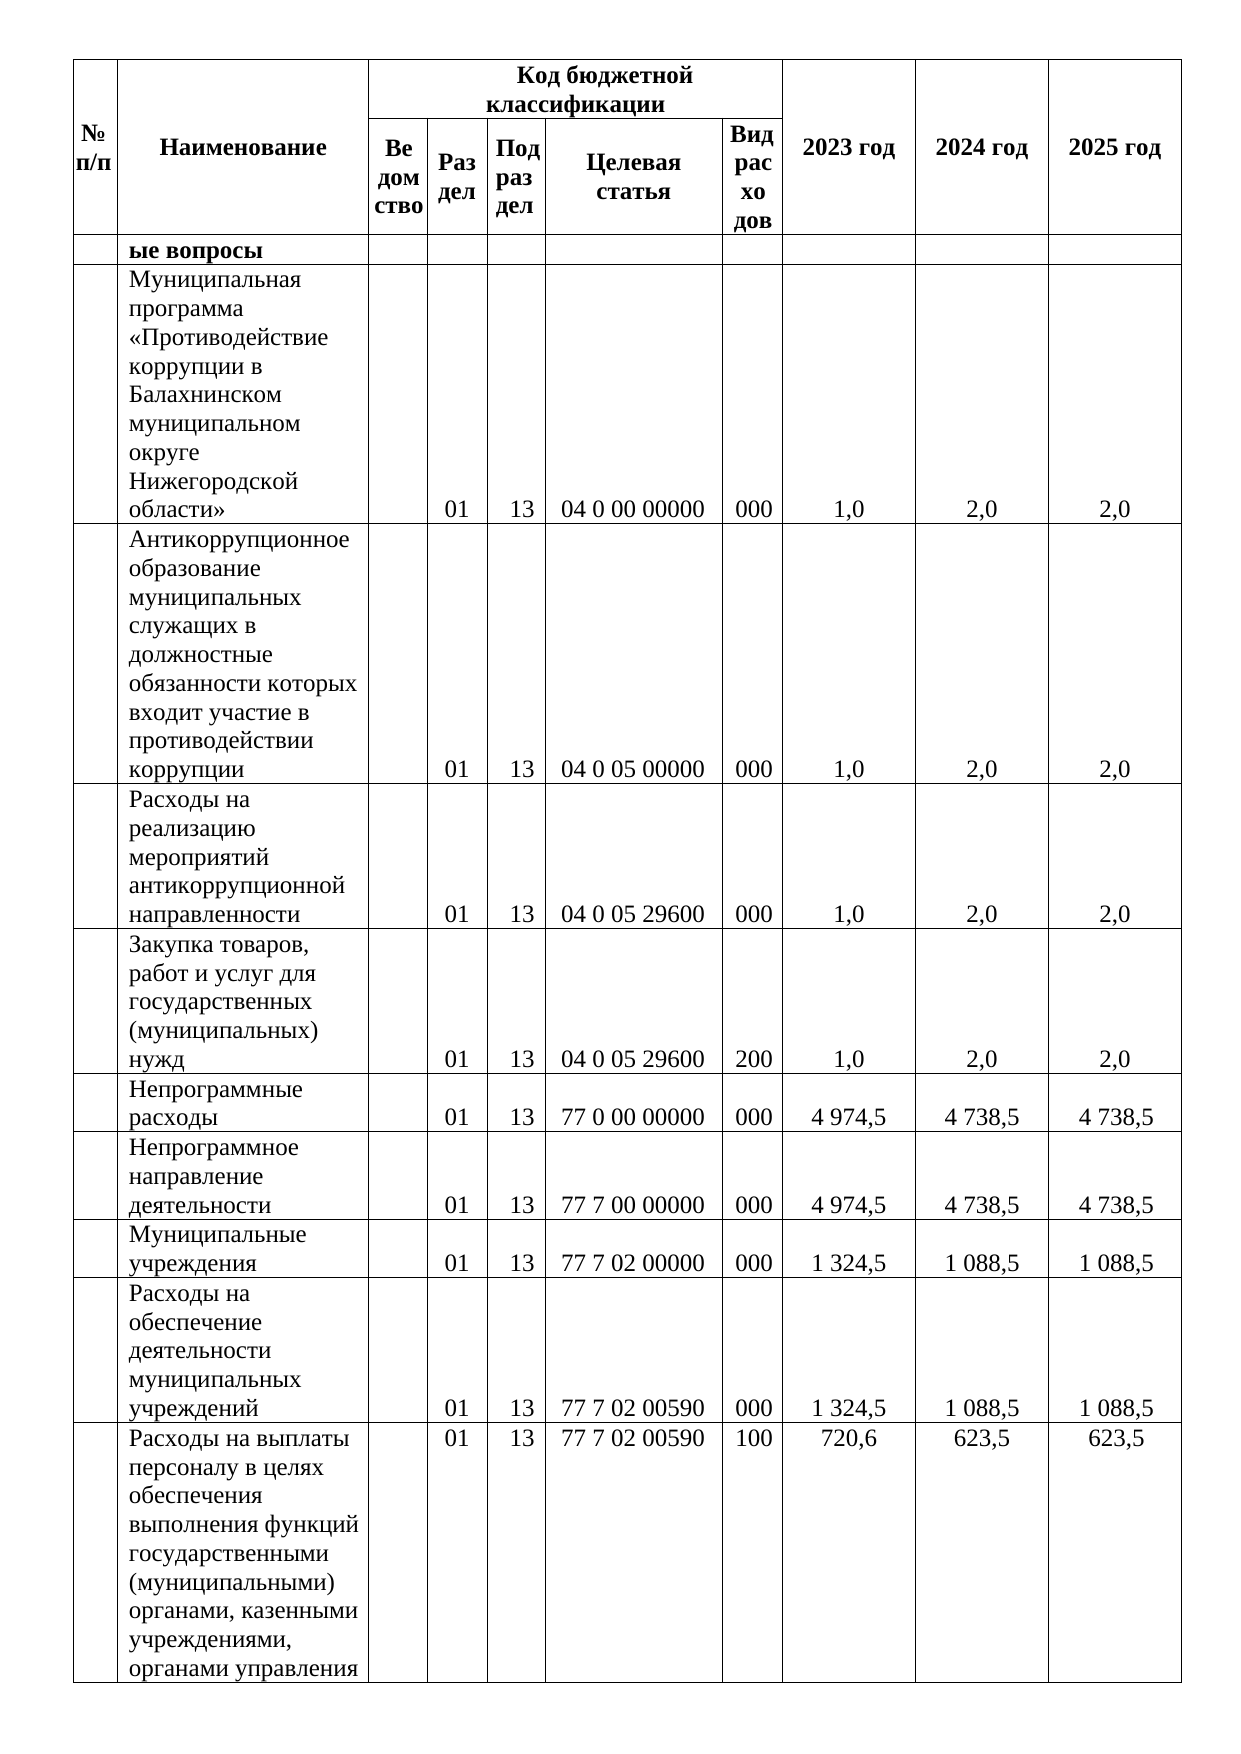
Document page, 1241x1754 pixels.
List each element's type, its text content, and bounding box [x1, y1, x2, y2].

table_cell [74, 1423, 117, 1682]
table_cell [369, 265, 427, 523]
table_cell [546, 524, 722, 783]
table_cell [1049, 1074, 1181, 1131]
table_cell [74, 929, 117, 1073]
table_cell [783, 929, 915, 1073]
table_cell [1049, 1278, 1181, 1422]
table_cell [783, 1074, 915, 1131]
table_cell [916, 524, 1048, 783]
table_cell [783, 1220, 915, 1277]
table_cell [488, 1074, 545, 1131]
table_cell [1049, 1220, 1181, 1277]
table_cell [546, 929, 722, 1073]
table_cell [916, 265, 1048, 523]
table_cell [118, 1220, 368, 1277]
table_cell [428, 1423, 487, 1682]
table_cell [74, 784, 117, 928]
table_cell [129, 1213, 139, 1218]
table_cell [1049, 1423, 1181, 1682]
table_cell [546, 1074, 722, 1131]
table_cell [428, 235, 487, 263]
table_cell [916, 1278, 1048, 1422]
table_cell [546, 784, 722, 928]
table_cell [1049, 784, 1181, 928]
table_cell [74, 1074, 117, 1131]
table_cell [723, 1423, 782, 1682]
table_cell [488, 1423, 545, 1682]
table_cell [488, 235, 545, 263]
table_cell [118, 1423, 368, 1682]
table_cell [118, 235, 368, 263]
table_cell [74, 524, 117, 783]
table_cell Целевая статья [546, 119, 722, 234]
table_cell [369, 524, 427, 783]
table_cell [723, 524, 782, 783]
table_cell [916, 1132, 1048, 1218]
table_cell Раз дел [428, 119, 487, 234]
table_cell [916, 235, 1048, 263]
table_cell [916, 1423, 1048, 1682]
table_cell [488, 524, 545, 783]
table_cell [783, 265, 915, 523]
table_header 2024 год [916, 60, 1048, 234]
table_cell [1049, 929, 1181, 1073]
table_cell Ве дом ство [369, 119, 427, 234]
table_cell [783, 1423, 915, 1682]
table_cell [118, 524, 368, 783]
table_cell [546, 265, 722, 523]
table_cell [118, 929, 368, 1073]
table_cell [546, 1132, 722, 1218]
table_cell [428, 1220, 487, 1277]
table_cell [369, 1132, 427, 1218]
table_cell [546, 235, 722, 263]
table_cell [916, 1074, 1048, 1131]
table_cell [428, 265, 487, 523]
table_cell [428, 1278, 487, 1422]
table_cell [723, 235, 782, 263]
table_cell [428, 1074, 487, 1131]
table_header Код бюджетной классификации [369, 60, 782, 118]
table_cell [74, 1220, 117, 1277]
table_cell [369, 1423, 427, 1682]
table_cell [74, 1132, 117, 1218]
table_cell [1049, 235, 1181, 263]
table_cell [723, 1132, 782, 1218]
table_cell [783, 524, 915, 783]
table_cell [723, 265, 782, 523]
table_header 2025 год [1049, 60, 1181, 234]
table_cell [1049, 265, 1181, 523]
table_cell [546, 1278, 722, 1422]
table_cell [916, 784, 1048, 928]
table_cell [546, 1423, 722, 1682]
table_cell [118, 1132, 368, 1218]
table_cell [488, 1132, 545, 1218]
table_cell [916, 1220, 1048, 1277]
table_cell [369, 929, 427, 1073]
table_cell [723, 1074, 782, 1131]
table_cell Вид рас хо дов [723, 119, 782, 234]
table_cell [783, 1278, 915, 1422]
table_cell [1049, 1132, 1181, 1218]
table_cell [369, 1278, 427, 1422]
table_header Наименование [118, 60, 368, 234]
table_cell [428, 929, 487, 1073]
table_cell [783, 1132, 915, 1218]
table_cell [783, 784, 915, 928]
table_cell Под раз дел [488, 119, 545, 234]
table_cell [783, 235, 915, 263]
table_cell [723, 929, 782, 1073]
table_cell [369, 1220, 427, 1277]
table_header 2023 год [783, 60, 915, 234]
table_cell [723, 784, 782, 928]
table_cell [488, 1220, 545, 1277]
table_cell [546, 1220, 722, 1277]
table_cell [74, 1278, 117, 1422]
table_header № п/п [74, 60, 117, 234]
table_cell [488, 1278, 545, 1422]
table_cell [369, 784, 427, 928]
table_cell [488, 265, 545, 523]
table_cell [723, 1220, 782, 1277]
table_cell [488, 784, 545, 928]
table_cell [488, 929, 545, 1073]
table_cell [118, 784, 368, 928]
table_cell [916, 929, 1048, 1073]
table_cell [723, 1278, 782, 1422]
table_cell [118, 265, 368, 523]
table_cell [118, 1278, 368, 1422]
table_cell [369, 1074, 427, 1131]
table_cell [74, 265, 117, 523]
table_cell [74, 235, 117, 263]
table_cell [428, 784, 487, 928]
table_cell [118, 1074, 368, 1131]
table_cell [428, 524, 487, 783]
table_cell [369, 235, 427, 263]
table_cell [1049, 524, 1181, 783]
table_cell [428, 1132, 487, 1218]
